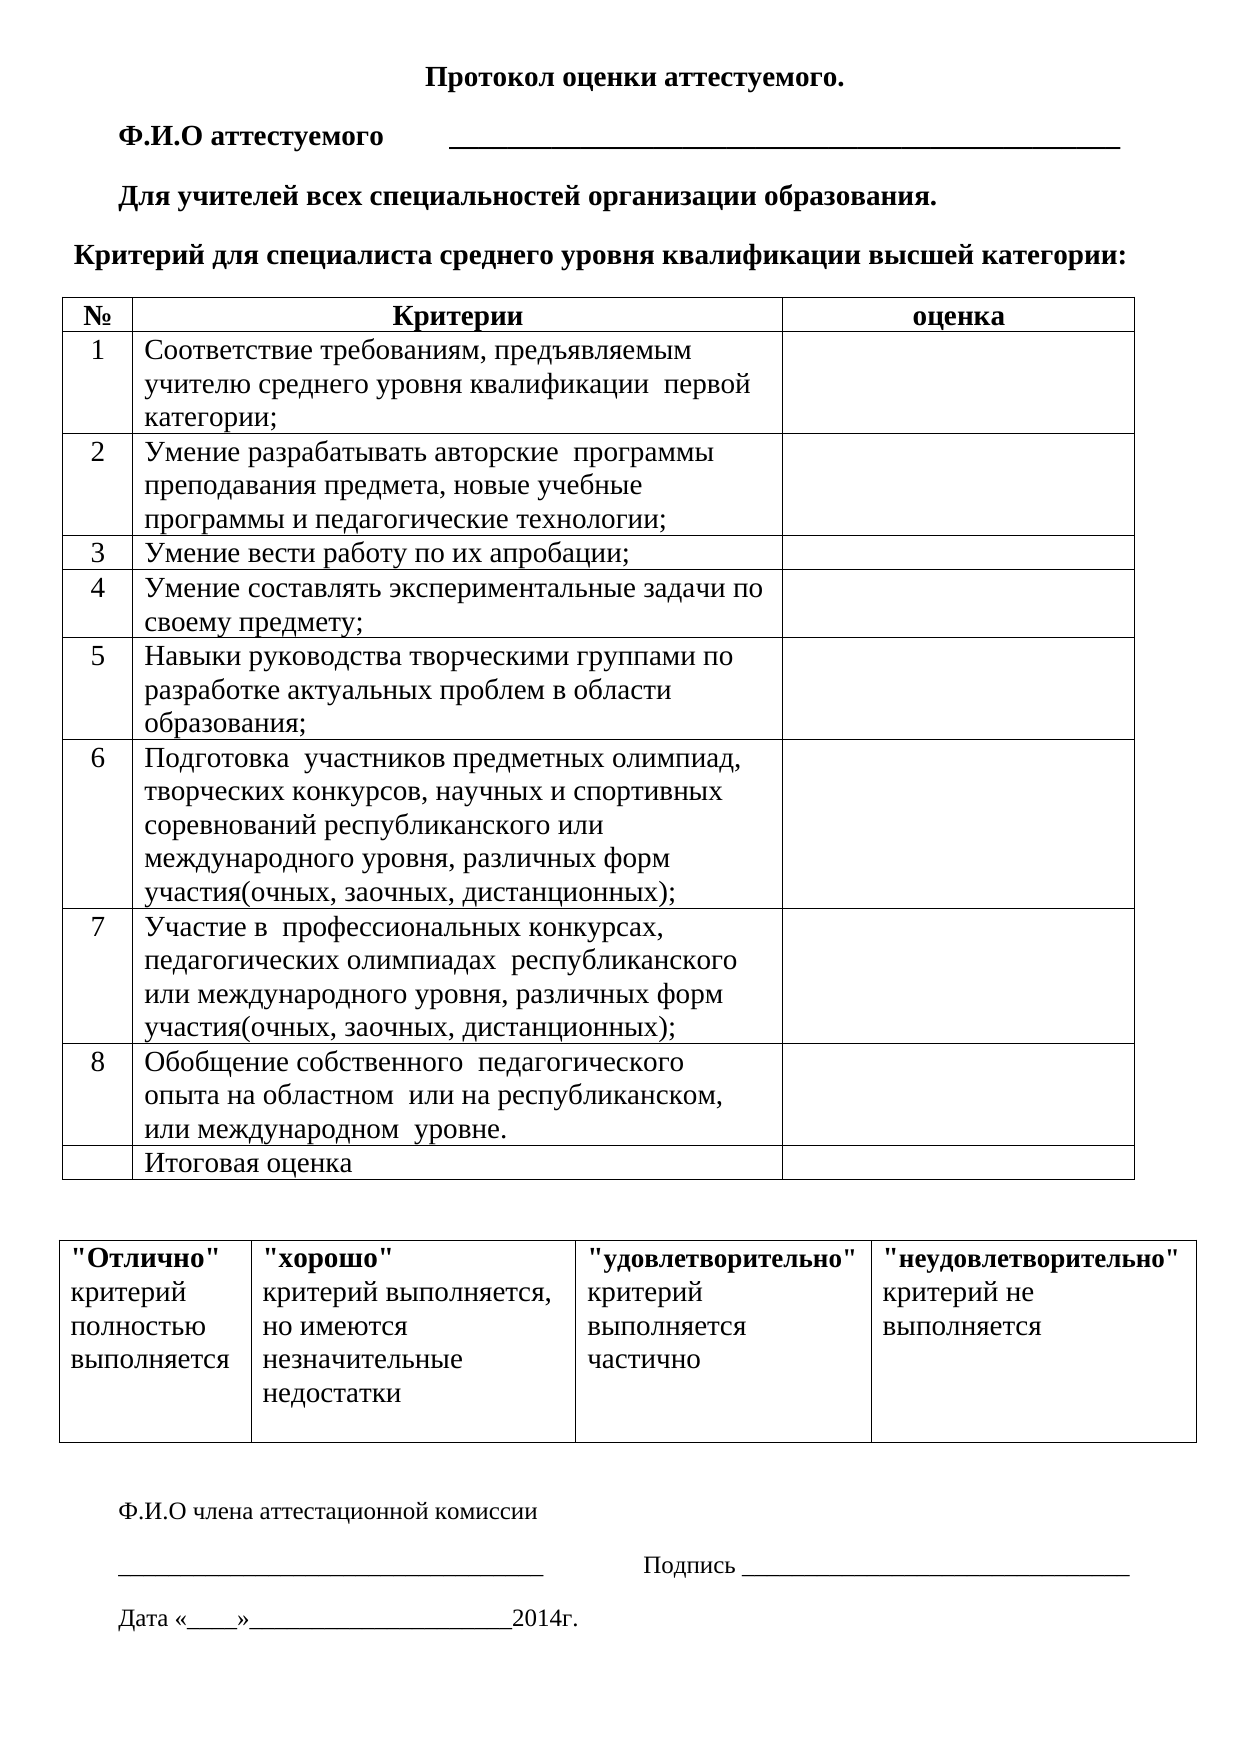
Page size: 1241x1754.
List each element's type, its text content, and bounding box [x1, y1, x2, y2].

table_cell Подготовка участников предметных олимпиад, творческих конкурсов, научных и спортивных соревнований республиканского или международного уровня, различных форм участия(очных, заочных, дистанционных); [133, 740, 782, 908]
table_cell 1 [63, 332, 132, 433]
table_cell 4 [63, 570, 132, 637]
table_cell 2 [63, 434, 132, 534]
table_header "неудовлетворительно" критерий не выполняется [872, 1241, 1196, 1442]
text Ф.И.О члена аттестационной комиссии [118, 1496, 1152, 1524]
table_cell Умение разрабатывать авторские программы преподавания предмета, новые учебные программы и педагогические технологии; [133, 434, 782, 534]
table_cell [783, 1146, 1134, 1179]
text Для учителей всех специальностей организации образования. [118, 178, 1152, 211]
table_header "Отлично" критерий полностью выполняется [60, 1241, 251, 1442]
table_cell [783, 536, 1134, 569]
text __________________________________ Подпись _______________________________ [118, 1550, 1152, 1578]
table_header оценка [783, 298, 1134, 331]
table_cell [783, 909, 1134, 1043]
text Ф.И.О аттестуемого ______________________________________________ [118, 118, 1152, 152]
table_cell [63, 1146, 132, 1179]
table_cell 8 [63, 1044, 132, 1144]
table_cell 5 [63, 638, 132, 739]
table_cell Навыки руководства творческими группами по разработке актуальных проблем в области образования; [133, 638, 782, 739]
table_header "хорошо" критерий выполняется, но имеются незначительные недостатки [252, 1241, 575, 1442]
text Дата «____»_____________________2014г. [118, 1603, 1152, 1632]
table_header Критерии [133, 298, 782, 331]
table_cell [783, 1044, 1134, 1144]
table_cell Участие в профессиональных конкурсах, педагогических олимпиадах республиканского или международного уровня, различных форм участия(очных, заочных, дистанционных); [133, 909, 782, 1043]
table_cell 6 [63, 740, 132, 908]
table_cell Соответствие требованиям, предъявляемым учителю среднего уровня квалификации первой категории; [133, 332, 782, 433]
table_cell [783, 740, 1134, 908]
table_cell 3 [63, 536, 132, 569]
table_cell Обобщение собственного педагогического опыта на областном или на республиканском, или международном уровне. [133, 1044, 782, 1144]
text Протокол оценки аттестуемого. [118, 59, 1152, 93]
table_header № [63, 298, 132, 331]
table_cell Умение вести работу по их апробации; [133, 536, 782, 569]
table_cell Итоговая оценка [133, 1146, 782, 1179]
table_cell Умение составлять экспериментальные задачи по своему предмету; [133, 570, 782, 637]
table_header "удовлетворительно" критерий выполняется частично [576, 1241, 871, 1442]
table_cell [783, 332, 1134, 433]
table_cell [783, 638, 1134, 739]
text Критерий для специалиста среднего уровня квалификации высшей категории: [74, 237, 1152, 271]
table_cell [783, 434, 1134, 534]
table_cell 7 [63, 909, 132, 1043]
table_cell [783, 570, 1134, 637]
